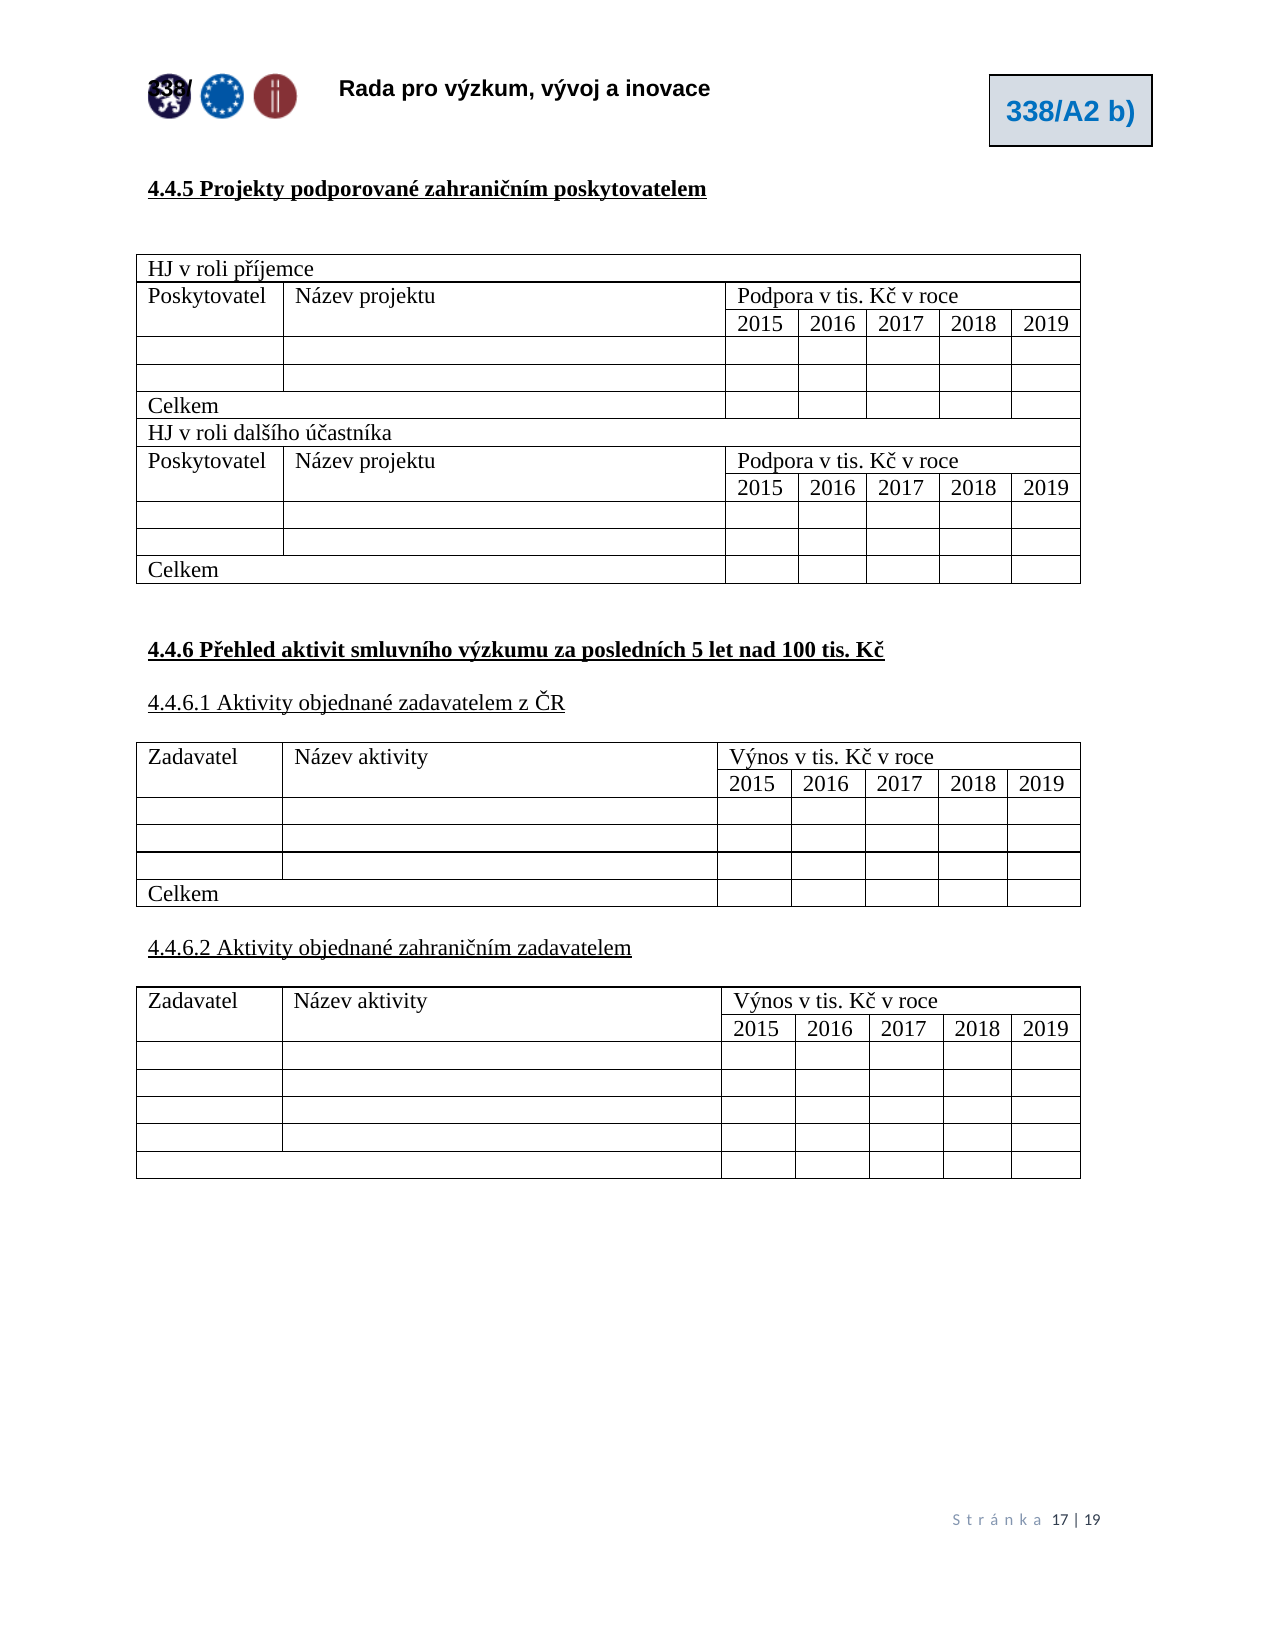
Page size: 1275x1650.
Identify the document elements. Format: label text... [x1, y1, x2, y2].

table_cell [137, 365, 283, 391]
table_cell [283, 1042, 721, 1068]
table_cell [866, 798, 938, 824]
table_cell Podpora v tis. Kč v roce [726, 283, 1080, 309]
table_cell [939, 853, 1007, 879]
table_cell [1008, 798, 1080, 824]
table_cell [940, 556, 1011, 583]
table_cell [718, 853, 791, 879]
table_cell [944, 1042, 1011, 1068]
table_cell [284, 337, 725, 363]
table_cell Název projektu [284, 447, 725, 501]
table_cell 2019 [1012, 310, 1080, 336]
table_cell 2017 [866, 770, 938, 797]
text 4.4.5 Projekty podporované zahraničním poskytovatelem [148, 175, 1127, 201]
table_cell [137, 1152, 721, 1178]
table_cell [799, 529, 866, 555]
table_cell 2019 [1012, 474, 1080, 501]
table_cell [799, 337, 866, 363]
table_cell [939, 798, 1007, 824]
table_cell [722, 1070, 795, 1096]
table_cell [867, 365, 939, 391]
table_header Název aktivity [283, 743, 717, 797]
table_cell [137, 1070, 282, 1096]
table_cell [726, 392, 798, 418]
table_cell [722, 1042, 795, 1068]
table_cell [137, 502, 283, 528]
table_cell [722, 1124, 795, 1151]
table_cell [137, 1097, 282, 1123]
table_cell [722, 1152, 795, 1178]
table_cell [940, 337, 1011, 363]
table_cell [1012, 1097, 1080, 1123]
table_cell [870, 1152, 943, 1178]
table_cell 2015 [718, 770, 791, 797]
table_cell 2019 [1008, 770, 1080, 797]
table_cell [137, 798, 282, 824]
table_cell [137, 1124, 282, 1151]
table_header Zadavatel [137, 988, 282, 1041]
table_cell [796, 1070, 869, 1096]
table_cell [1012, 365, 1080, 391]
table_cell [796, 1124, 869, 1151]
table_cell [944, 1152, 1011, 1178]
table_cell [284, 502, 725, 528]
table_cell [1012, 502, 1080, 528]
table_cell [726, 502, 798, 528]
table_cell [792, 798, 865, 824]
table_cell [940, 365, 1011, 391]
text 4.4.6 Přehled aktivit smluvního výzkumu za posledních 5 let nad 100 tis. Kč [148, 636, 1127, 663]
table_header Zadavatel [137, 743, 282, 797]
table_cell [944, 1124, 1011, 1151]
table_cell [940, 392, 1011, 418]
table_cell [718, 798, 791, 824]
table_cell [283, 1124, 721, 1151]
table_cell 2019 [1012, 1015, 1080, 1041]
table_cell [1012, 556, 1080, 583]
table_cell 2018 [940, 310, 1011, 336]
table_cell [944, 1070, 1011, 1096]
table_cell [726, 365, 798, 391]
table_cell [939, 880, 1007, 906]
table_cell [1012, 1042, 1080, 1068]
table_cell [796, 1097, 869, 1123]
table_cell [283, 1097, 721, 1123]
table_cell [1012, 529, 1080, 555]
table_cell [726, 337, 798, 363]
table_cell 2017 [870, 1015, 943, 1041]
table_cell 2016 [799, 474, 866, 501]
table_cell [283, 853, 717, 879]
table_cell Celkem [137, 556, 725, 583]
table_cell Podpora v tis. Kč v roce [726, 447, 1080, 473]
table_cell 2018 [940, 474, 1011, 501]
table_cell [796, 1042, 869, 1068]
table_cell [799, 392, 866, 418]
table_cell [284, 529, 725, 555]
table_cell [870, 1070, 943, 1096]
table_cell [940, 502, 1011, 528]
table_cell [283, 825, 717, 851]
table_cell 2017 [867, 474, 939, 501]
table_cell [718, 825, 791, 851]
table_cell [867, 529, 939, 555]
table_header Výnos v tis. Kč v roce [718, 743, 1080, 769]
table_cell [799, 365, 866, 391]
table_cell HJ v roli dalšího účastníka [137, 419, 1080, 446]
table_cell [1008, 880, 1080, 906]
table_cell [870, 1097, 943, 1123]
table_cell 2017 [867, 310, 939, 336]
table_cell 2016 [799, 310, 866, 336]
table_cell 2015 [722, 1015, 795, 1041]
text 4.4.6.1 Aktivity objednané zadavatelem z ČR [148, 689, 1127, 716]
table_cell [137, 337, 283, 363]
table_cell [1012, 1070, 1080, 1096]
table_cell [722, 1097, 795, 1123]
table_cell [718, 880, 791, 906]
table_cell [283, 798, 717, 824]
text 4.4.6.2 Aktivity objednané zahraničním zadavatelem [148, 934, 1127, 960]
table_cell [1008, 853, 1080, 879]
table_cell [799, 502, 866, 528]
table_cell [1012, 337, 1080, 363]
table_cell [137, 1042, 282, 1068]
table_cell [1012, 392, 1080, 418]
table_cell [796, 1152, 869, 1178]
table_cell [944, 1097, 1011, 1123]
picture [147, 73, 298, 120]
table_cell [940, 529, 1011, 555]
table_cell Poskytovatel [137, 447, 283, 501]
table_cell 2015 [726, 310, 798, 336]
table_cell [726, 529, 798, 555]
table_cell Název projektu [284, 283, 725, 336]
table_cell [792, 880, 865, 906]
table_cell Poskytovatel [137, 283, 283, 336]
table_header Výnos v tis. Kč v roce [722, 988, 1080, 1014]
table_cell [799, 556, 866, 583]
table_cell 2018 [939, 770, 1007, 797]
table_cell [1008, 825, 1080, 851]
table_cell [866, 825, 938, 851]
table_cell [866, 880, 938, 906]
table_cell [284, 365, 725, 391]
table_cell 2016 [796, 1015, 869, 1041]
table_cell 2016 [792, 770, 865, 797]
table_cell 2015 [726, 474, 798, 501]
table_cell [792, 853, 865, 879]
table_cell [866, 853, 938, 879]
table_cell [283, 1070, 721, 1096]
table_cell [867, 502, 939, 528]
table_cell [1012, 1124, 1080, 1151]
table_cell [137, 529, 283, 555]
table_cell [137, 853, 282, 879]
table_cell [870, 1124, 943, 1151]
table_cell Celkem [137, 880, 717, 906]
table_cell [867, 556, 939, 583]
table_cell [1012, 1152, 1080, 1178]
table_header HJ v roli příjemce [137, 255, 1080, 281]
table_header Název aktivity [283, 988, 721, 1041]
table_cell 2018 [944, 1015, 1011, 1041]
table_cell [726, 556, 798, 583]
table_cell [867, 337, 939, 363]
table_cell [939, 825, 1007, 851]
table_cell [870, 1042, 943, 1068]
table_cell [867, 392, 939, 418]
table_cell [137, 825, 282, 851]
table_cell Celkem [137, 392, 725, 418]
table_cell [792, 825, 865, 851]
